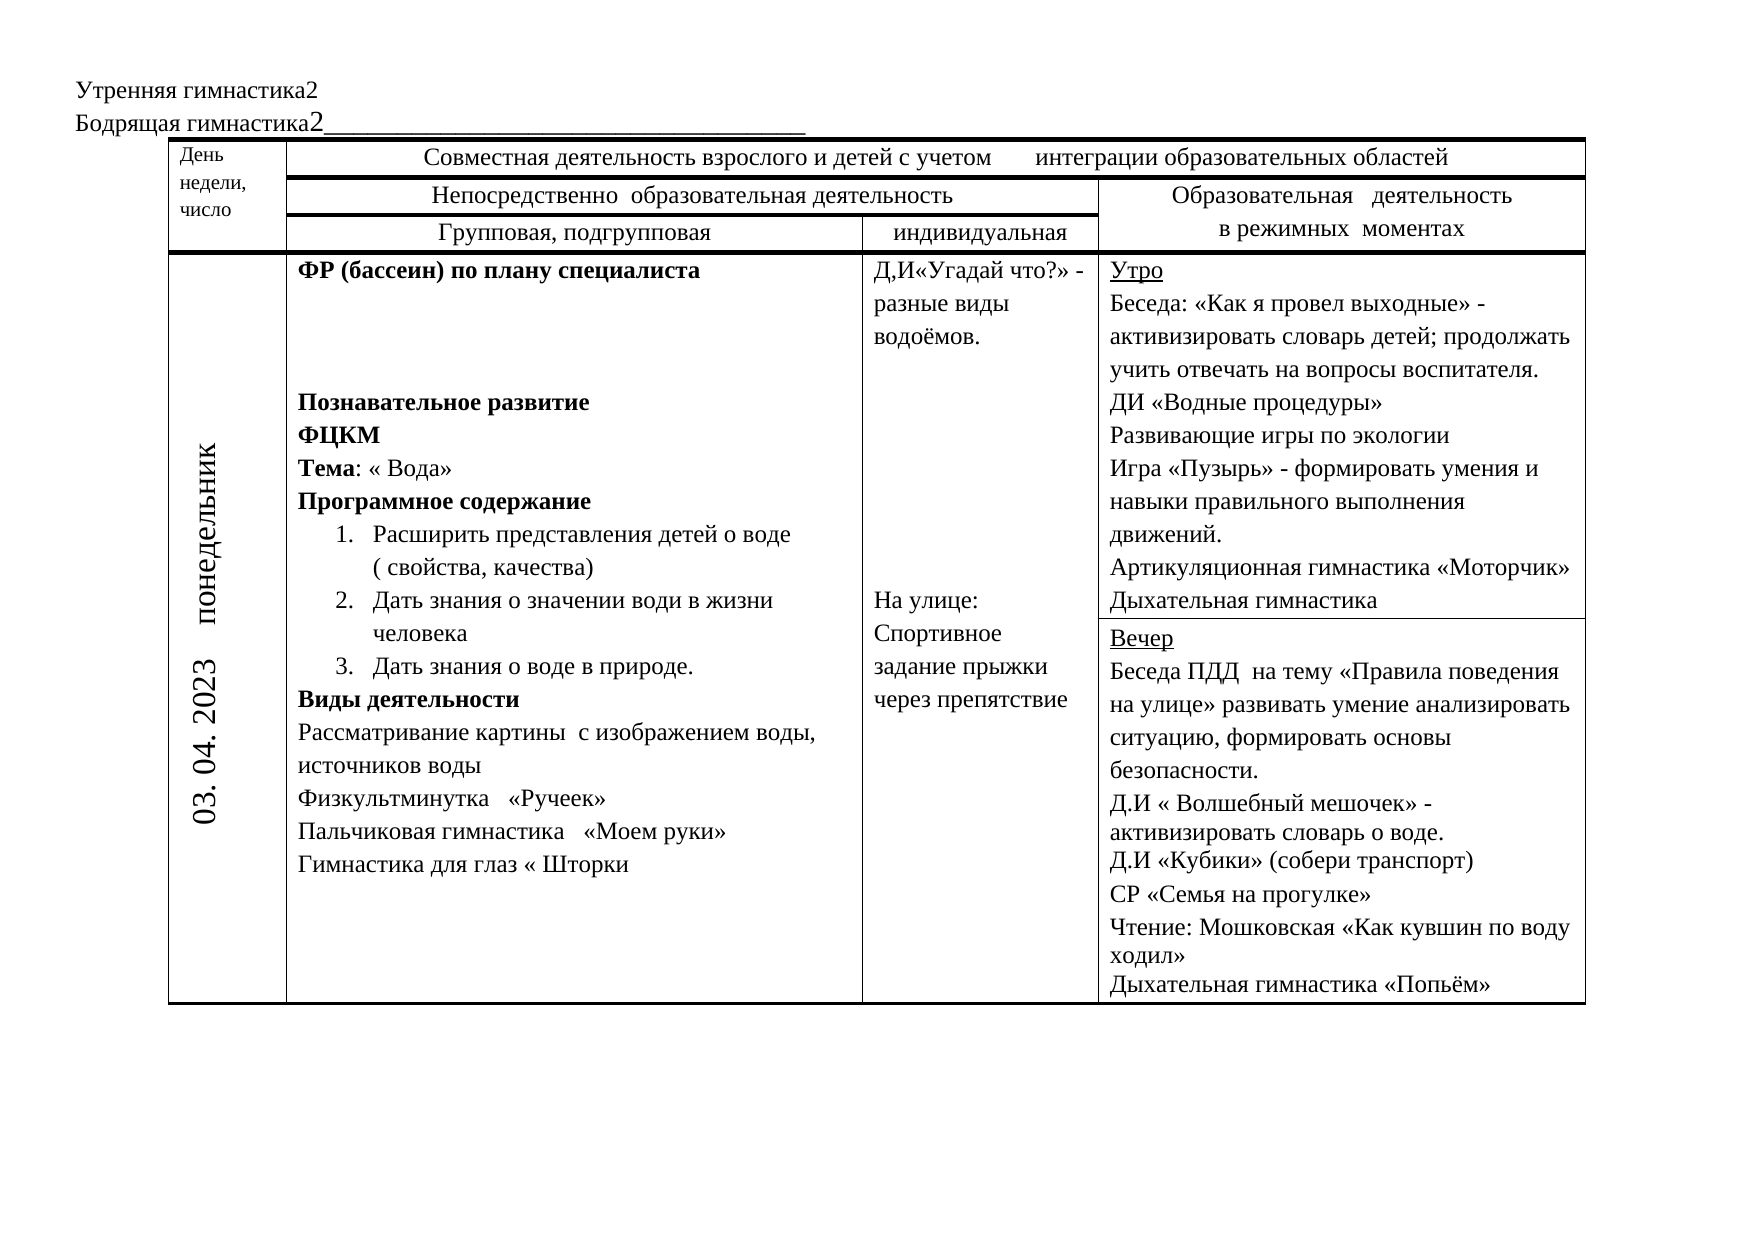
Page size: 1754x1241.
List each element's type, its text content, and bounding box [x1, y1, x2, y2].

table_cell ФР (бассеин) по плану специалиста Познавательное развитие ФЦКМ Тема: « Вода» Программное содержание Расширить представления детей о воде ( свойства, качества) Дать знания о значении води в жизни человека Дать знания о воде в природе. Виды деятельности Рассматривание картины с изображением воды, источников воды Физкультминутка «Ручеек» Пальчиковая гимнастика «Моем руки» Гимнастика для глаз « Шторки [287, 255, 862, 1002]
table_header День недели, число [169, 142, 286, 250]
table_cell Д,И«Угадай что?» - разные виды водоёмов. На улице: Спортивное задание прыжки через препятствие [863, 255, 1098, 1002]
table_cell Групповая, подгрупповая [287, 217, 862, 250]
table_cell индивидуальная [863, 217, 1098, 250]
table_header Совместная деятельность взрослого и детей с учетом интеграции образовательных областей [287, 142, 1585, 175]
text Утренняя гимнастика2 [75, 75, 1679, 104]
table_cell Непосредственно образовательная деятельность [287, 180, 1098, 213]
table_cell Утро Беседа: «Как я провел выходные» - активизировать словарь детей; продолжать учить отвечать на вопросы воспитателя. ДИ «Водные процедуры» Развивающие игры по экологии Игра «Пузырь» - формировать умения и навыки правильного выполнения движений. Артикуляционная гимнастика «Моторчик» Дыхательная гимнастика [1099, 255, 1585, 618]
text Бодрящая гимнастика2_________________________________ [75, 104, 1679, 137]
table_cell Образовательная деятельность в режимных моментах [1099, 180, 1585, 250]
table_cell 03. 04. 2023 понедельник [169, 255, 286, 1002]
table_cell Вечер Беседа ПДД на тему «Правила поведения на улице» развивать умение анализировать ситуацию, формировать основы безопасности. Д.И « Волшебный мешочек» - активизировать словарь о воде. Д.И «Кубики» (собери транспорт) СР «Семья на прогулке» Чтение: Мошковская «Как кувшин по воду ходил» Дыхательная гимнастика «Попьём» [1099, 619, 1585, 1002]
